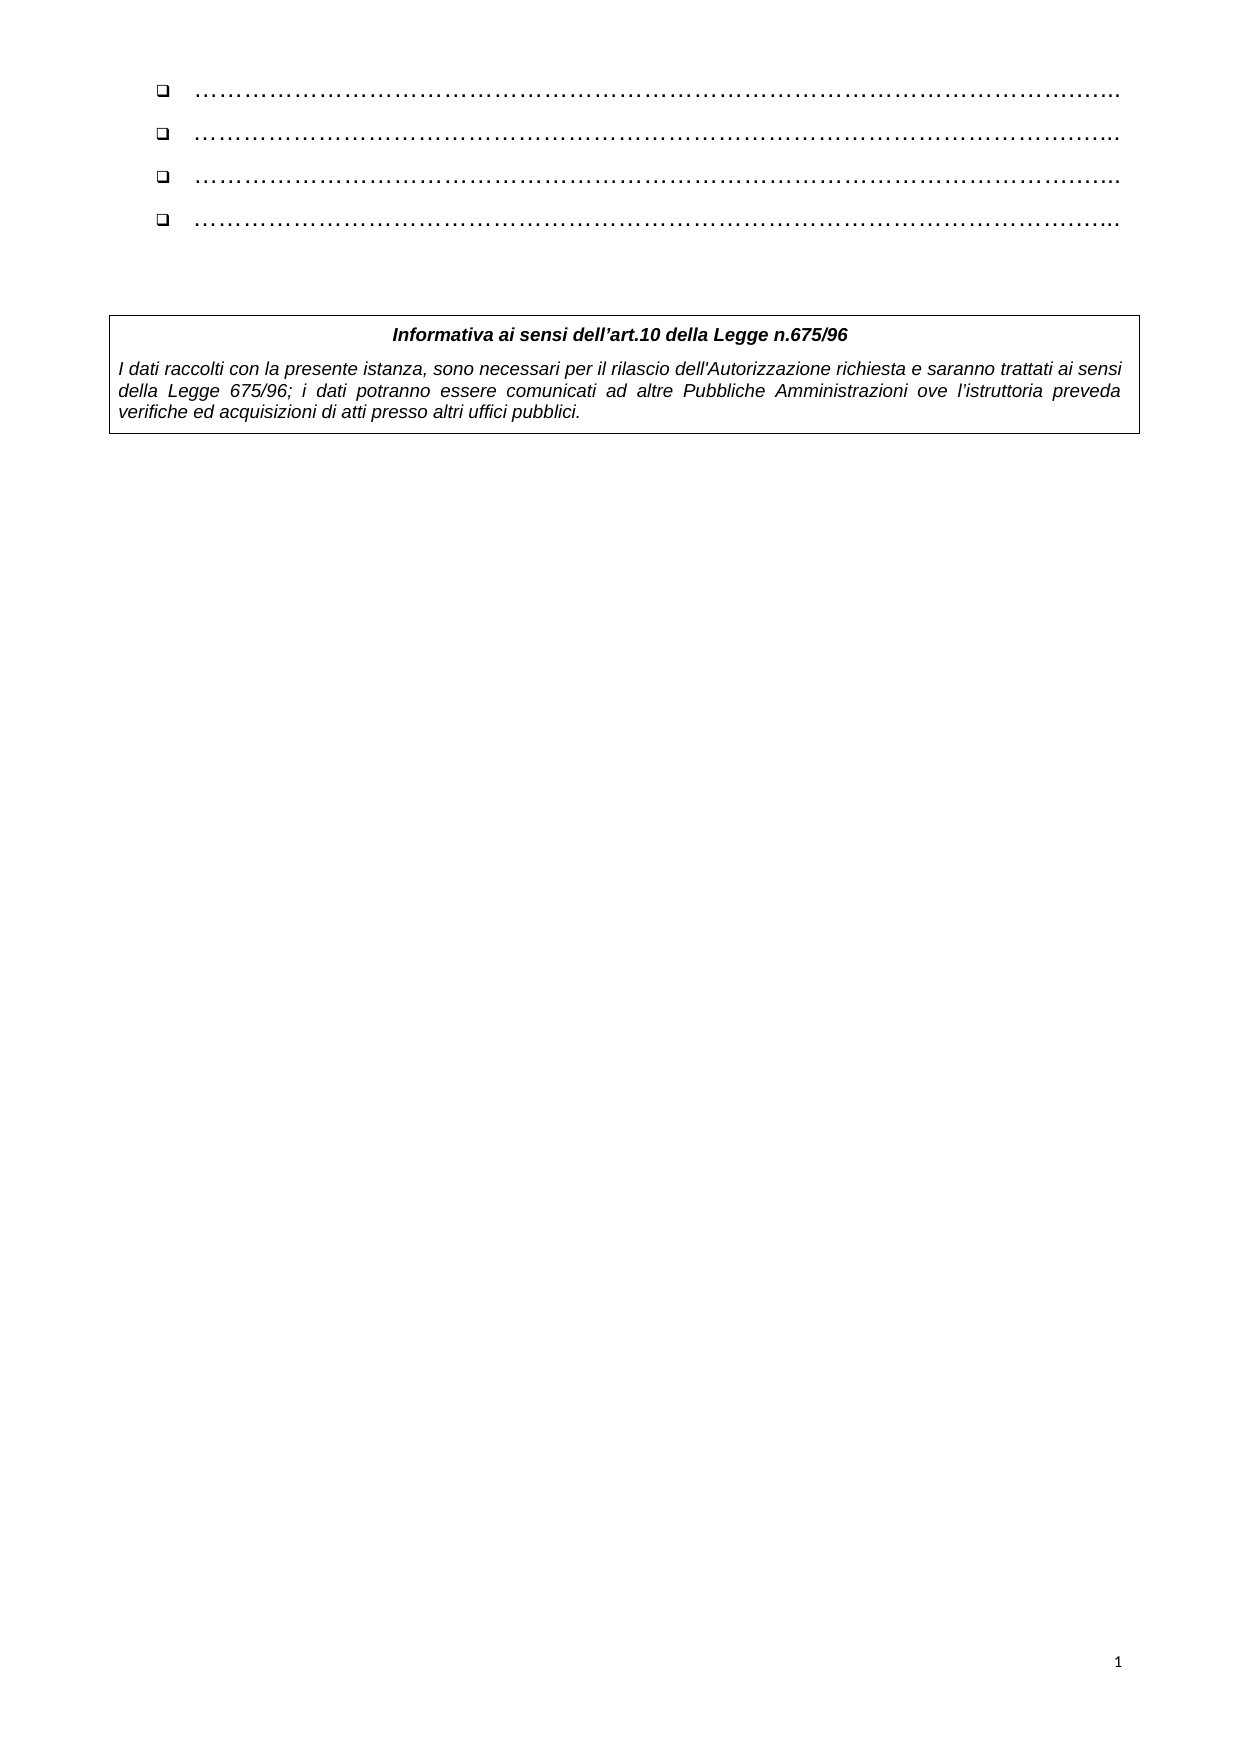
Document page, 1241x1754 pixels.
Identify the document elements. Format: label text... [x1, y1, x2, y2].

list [155, 117, 1122, 146]
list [156, 74, 1122, 103]
text Informativa ai sensi dell’art.10 della Legge n.675/96 [110, 316, 1139, 345]
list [156, 160, 1122, 189]
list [155, 203, 1122, 232]
text I dati raccolti con la presente istanza, sono necessari per il rilascio dell'Autorizzazione richiesta e saranno trattati ai sensi della Legge 675/96; i dati potranno essere comunicati ad altre Pubbliche Amministrazioni ove l’istruttoria preveda verifiche ed acquisizioni di atti presso altri uffici pubblici. [110, 348, 1139, 433]
